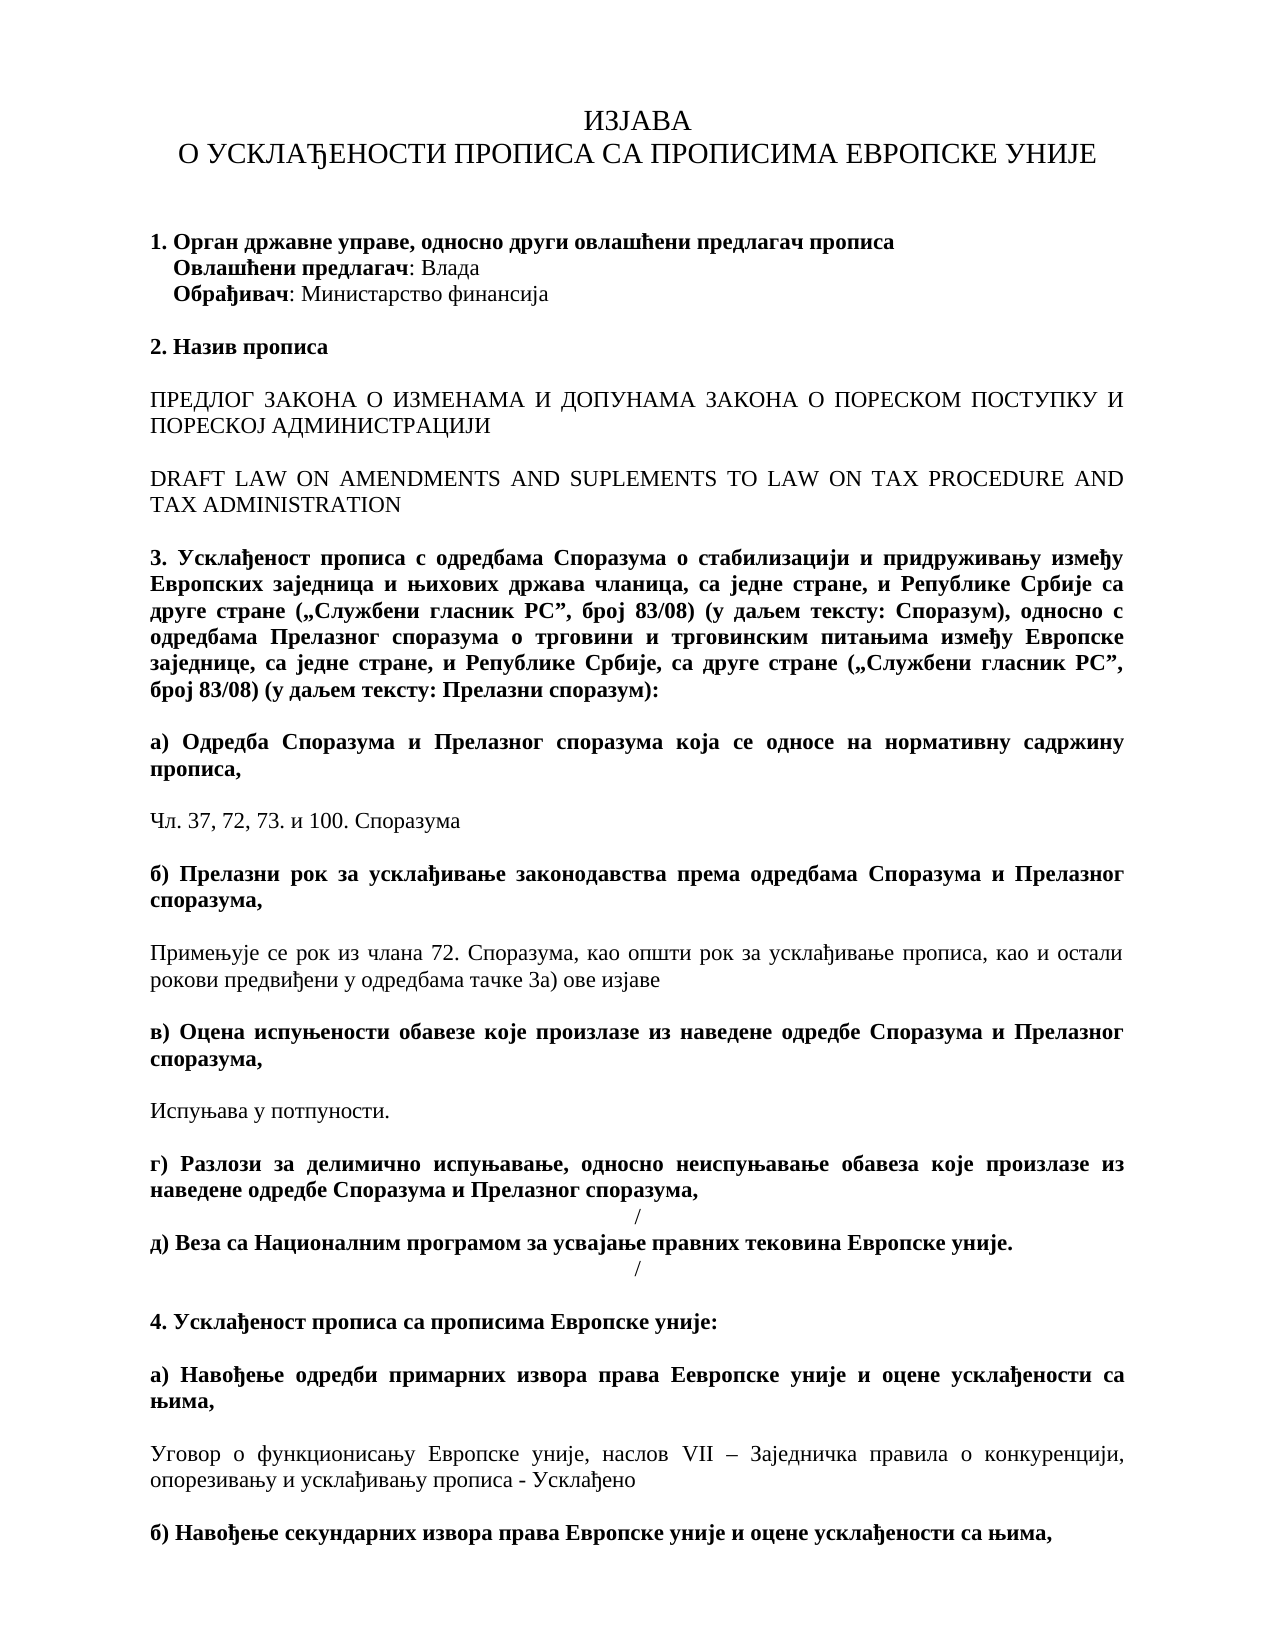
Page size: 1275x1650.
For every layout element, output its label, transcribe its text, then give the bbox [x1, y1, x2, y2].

text DRAFT LAW ON AMENDMENTS AND SUPLEMENTS TO LAW ON TAX PROCEDURE AND TAX ADMINISTRATION [150, 465, 1125, 518]
text г) Разлози за делимично испуњавање, односно неиспуњавање обавеза које произлазе из наведене одредбе Споразума и Прелазног споразума, [150, 1150, 1125, 1203]
text а) Одредба Споразума и Прелазног споразума која се односе на нормативну садржину прописа, [150, 728, 1125, 781]
text ПРЕДЛОГ ЗАКОНА О ИЗМЕНАМА И ДОПУНАМА ЗАКОНА О ПОРЕСКОМ ПОСТУПКУ И ПОРЕСКОЈ АДМИНИСТРАЦИЈИ [150, 386, 1125, 438]
text 3. Усклађеност прописа с одредбама Споразума о стабилизацији и придруживању између Европских заједница и њихових држава чланица, са једне стране, и Републике Србије са друге стране („Службени гласник РС”, број 83/08) (у даљем тексту: Споразум), односно с одредбама Прелазног споразума о трговини и трговинским питањима између Европске заједнице, са једне стране, и Републике Србије, са друге стране („Службени гласник РС”, број 83/08) (у даљем тексту: Прелазни споразум): [150, 544, 1125, 702]
text Овлашћени предлагач: Влада [150, 254, 1125, 280]
text Примењује се рок из члана 72. Споразума, као општи рок за усклађивање прописа, као и остали рокови предвиђени у одредбама тачке 3а) ове изјаве [150, 939, 1125, 992]
text 4. Усклађеност прописа са прописима Европске уније: [150, 1308, 1125, 1334]
text в) Оцена испуњености обавезе које произлазе из наведене одредбе Споразума и Прелазног споразума, [150, 1018, 1125, 1071]
text а) Навођење одредби примарних извора права Еевропске уније и оцене усклађености са њима, [150, 1361, 1125, 1414]
text 2. Назив прописа [150, 333, 1125, 359]
text б) Прелазни рок за усклађивање законодавства према одредбама Споразума и Прелазног споразума, [150, 860, 1125, 913]
text О УСКЛАЂЕНОСТИ ПРОПИСА СА ПРОПИСИМА ЕВРОПСКЕ УНИЈЕ [150, 137, 1125, 170]
text д) Веза са Националним програмом за усвајање правних тековина Европске уније. [150, 1229, 1125, 1256]
text Испуњава у потпуности. [150, 1097, 1125, 1124]
text / [150, 1256, 1125, 1282]
text Чл. 37, 72, 73. и 100. Споразума [150, 807, 1125, 834]
text Уговор о функционисању Европске уније, наслов VII – Заједничка правила о конкуренцији, опорезивању и усклађивању прописа - Усклађено [150, 1440, 1125, 1493]
text ИЗЈАВA [150, 103, 1125, 137]
text б) Навођење секундарних извора права Европске уније и оцене усклађености са њима, [150, 1519, 1125, 1545]
text Обрађивач: Министарство финансија [150, 280, 1125, 307]
text 1. Орган државне управе, односно други овлашћени предлагач прописа [150, 228, 1125, 254]
text / [150, 1203, 1125, 1229]
